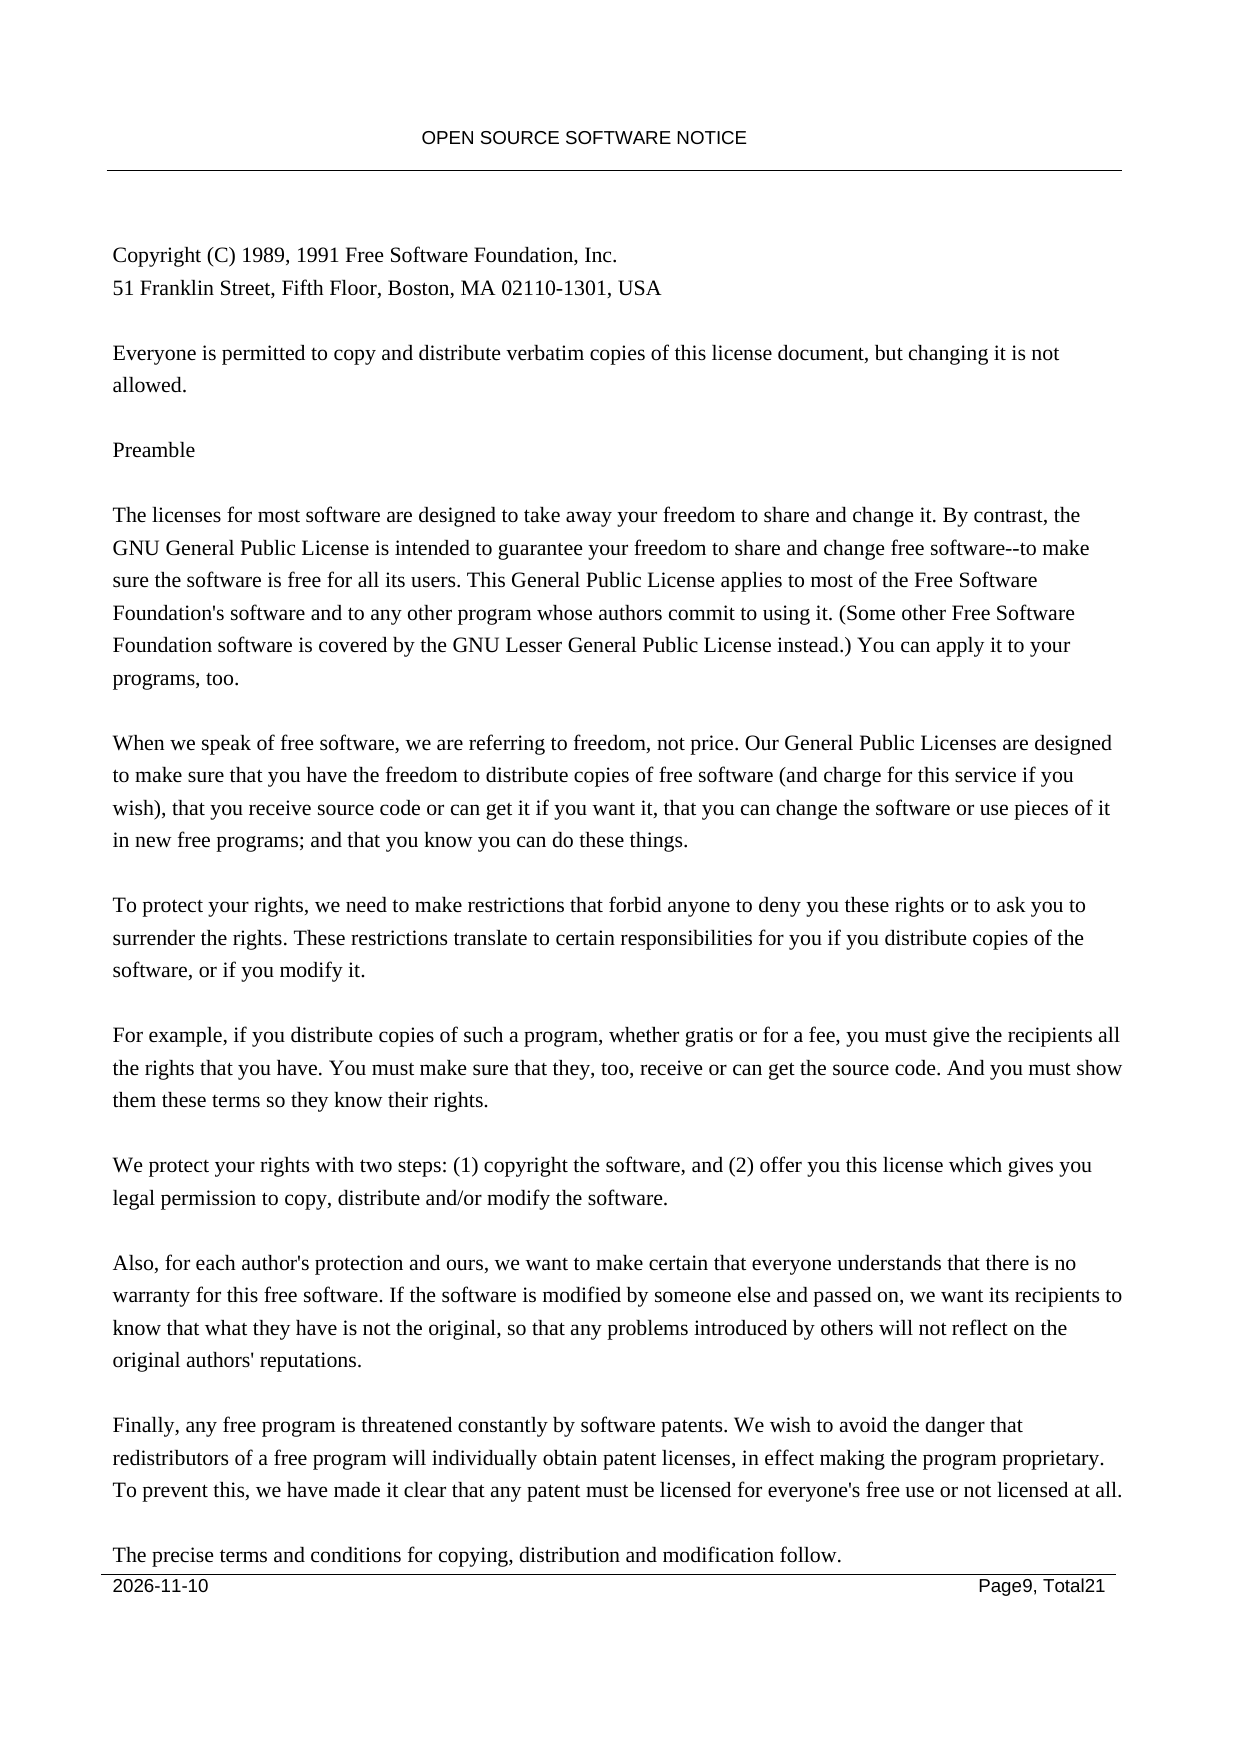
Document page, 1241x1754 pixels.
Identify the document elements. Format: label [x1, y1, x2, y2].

text [112, 206, 1128, 1571]
